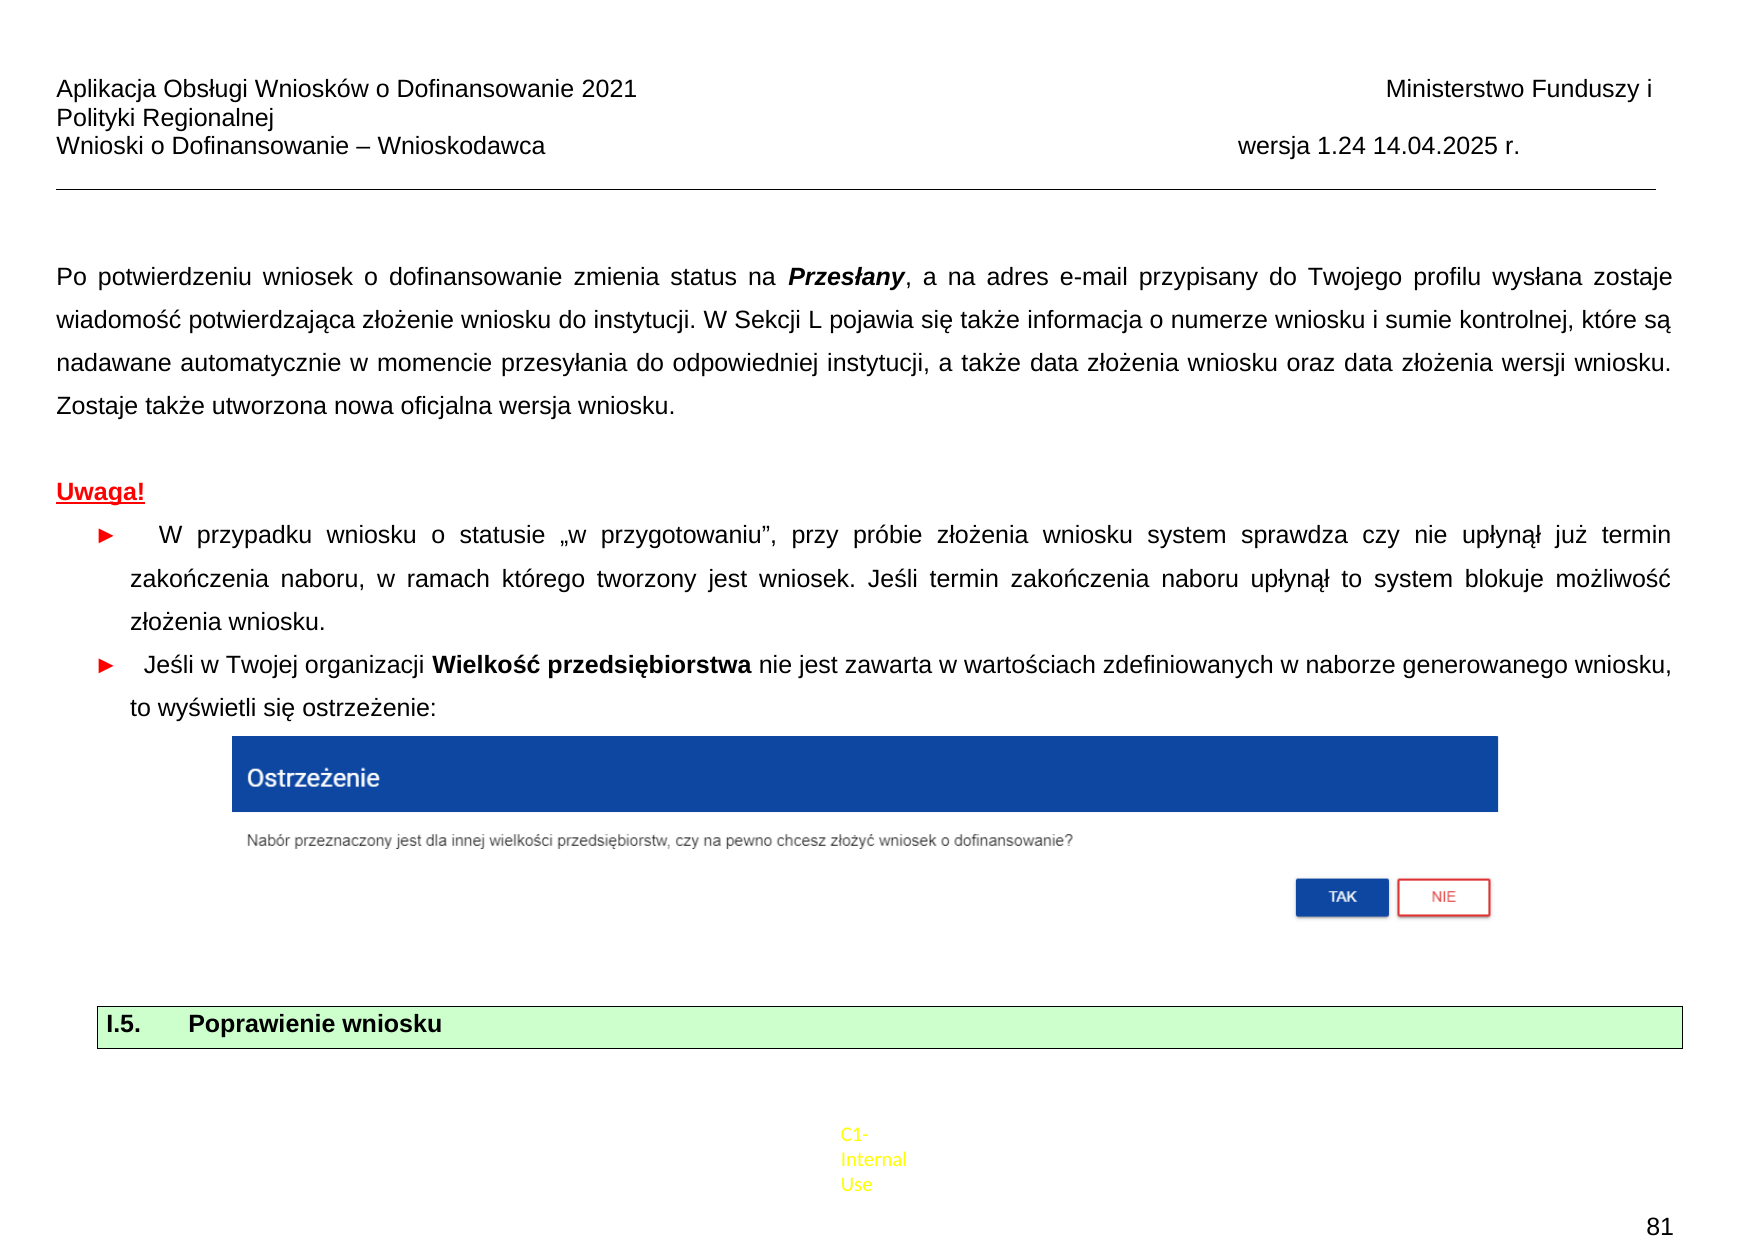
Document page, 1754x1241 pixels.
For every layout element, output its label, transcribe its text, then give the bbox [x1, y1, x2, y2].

list Jeśli w Twojej organizacji Wielkość przedsiębiorstwa nie jest zawarta w wartościach zdefiniowanych w naborze generowanego wniosku, to wyświetli się ostrzeżenie: [94, 650, 1674, 722]
picture [232, 736, 1499, 924]
text Uwaga! [56, 477, 1674, 506]
text Po potwierdzeniu wniosek o dofinansowanie zmienia status na Przesłany, a na adres e-mail przypisany do Twojego profilu wysłana zostaje wiadomość potwierdzająca złożenie wniosku do instytucji. W Sekcji L pojawia się także informacja o numerze wniosku i sumie kontrolnej, które są nadawane automatycznie w momencie przesyłania do odpowiedniej instytucji, a także data złożenia wniosku oraz data złożenia wersji wniosku. Zostaje także utworzona nowa oficjalna wersja wniosku. [56, 262, 1674, 420]
list W przypadku wniosku o statusie „w przygotowaniu”, przy próbie złożenia wniosku system sprawdza czy nie upłynął już termin zakończenia naboru, w ramach którego tworzony jest wniosek. Jeśli termin zakończenia naboru upłynął to system blokuje możliwość złożenia wniosku. [94, 521, 1674, 636]
subtitle Poprawienie wniosku [98, 1007, 1682, 1048]
